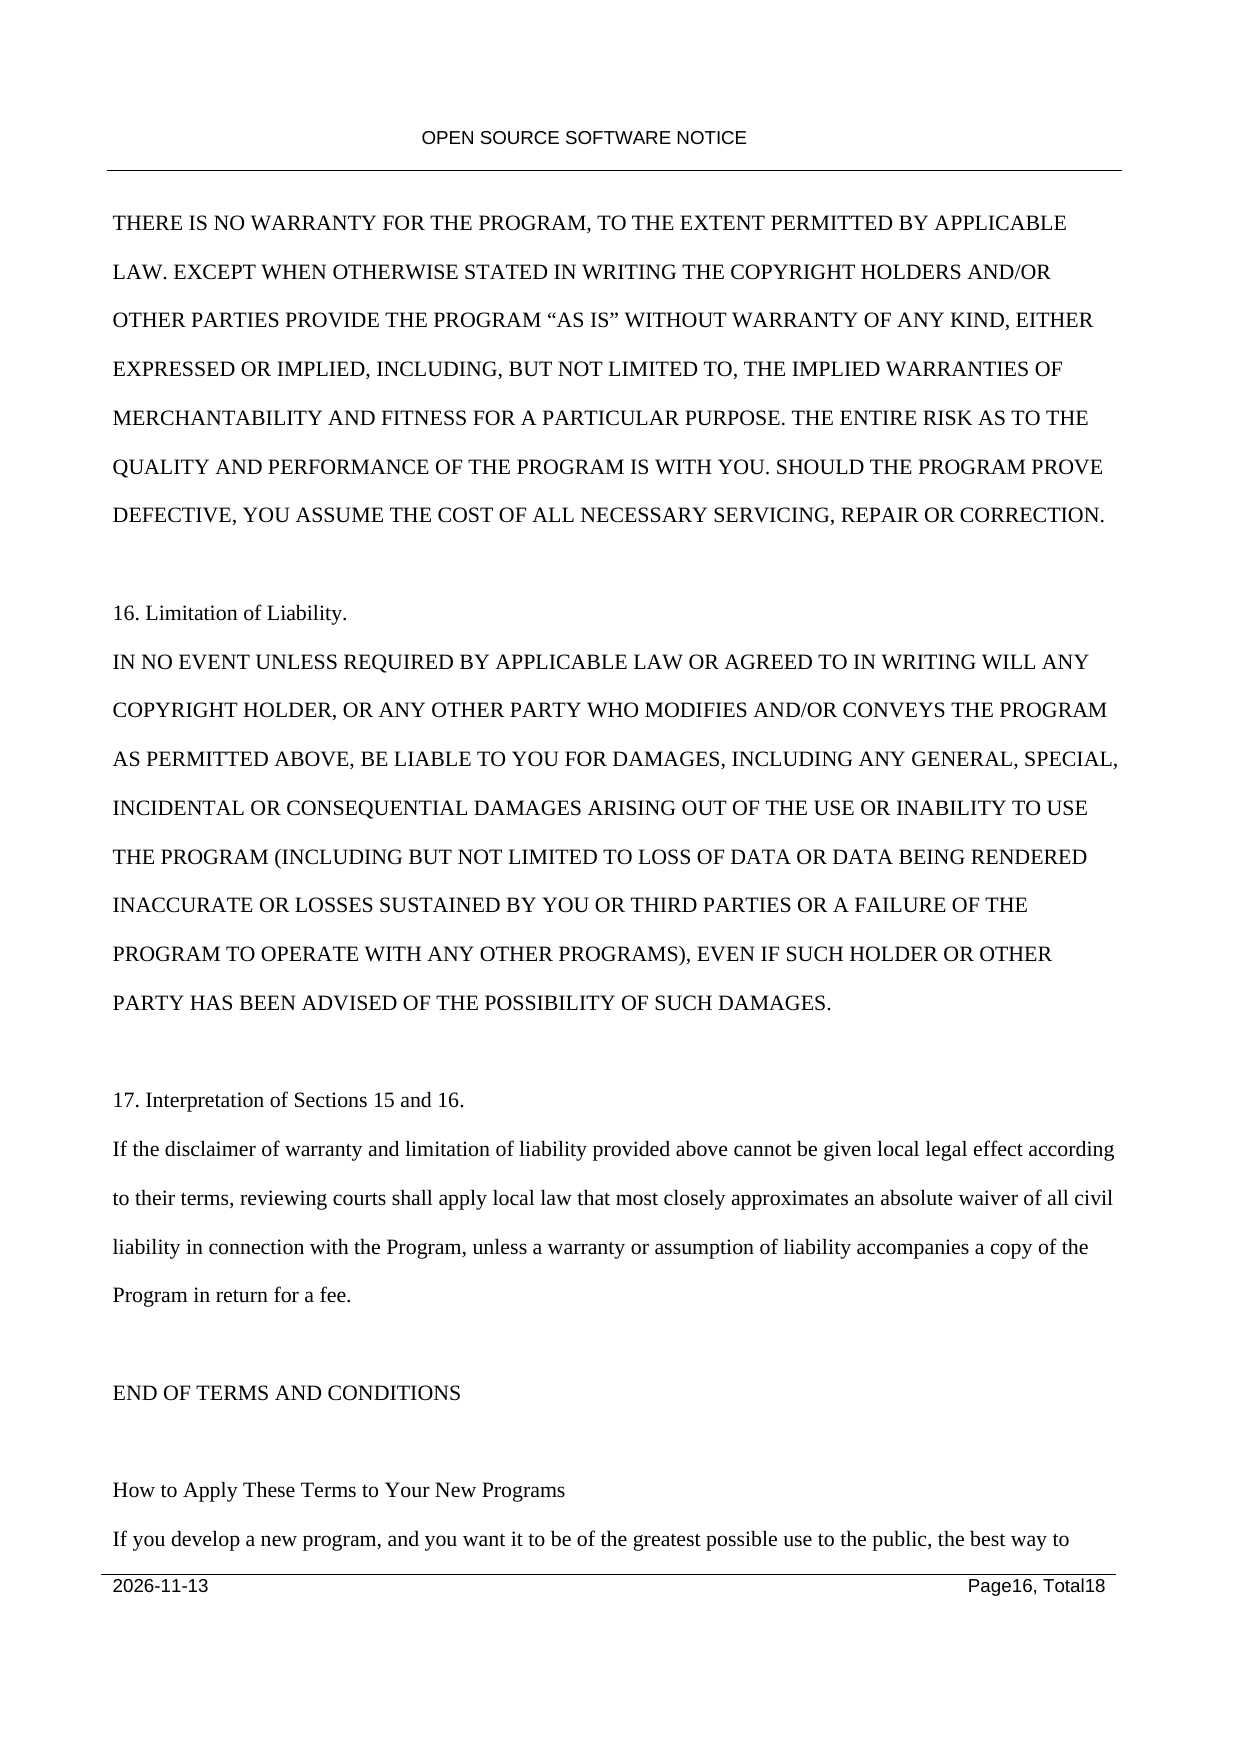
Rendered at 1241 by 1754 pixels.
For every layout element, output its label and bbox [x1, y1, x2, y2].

text [112, 206, 1128, 1555]
